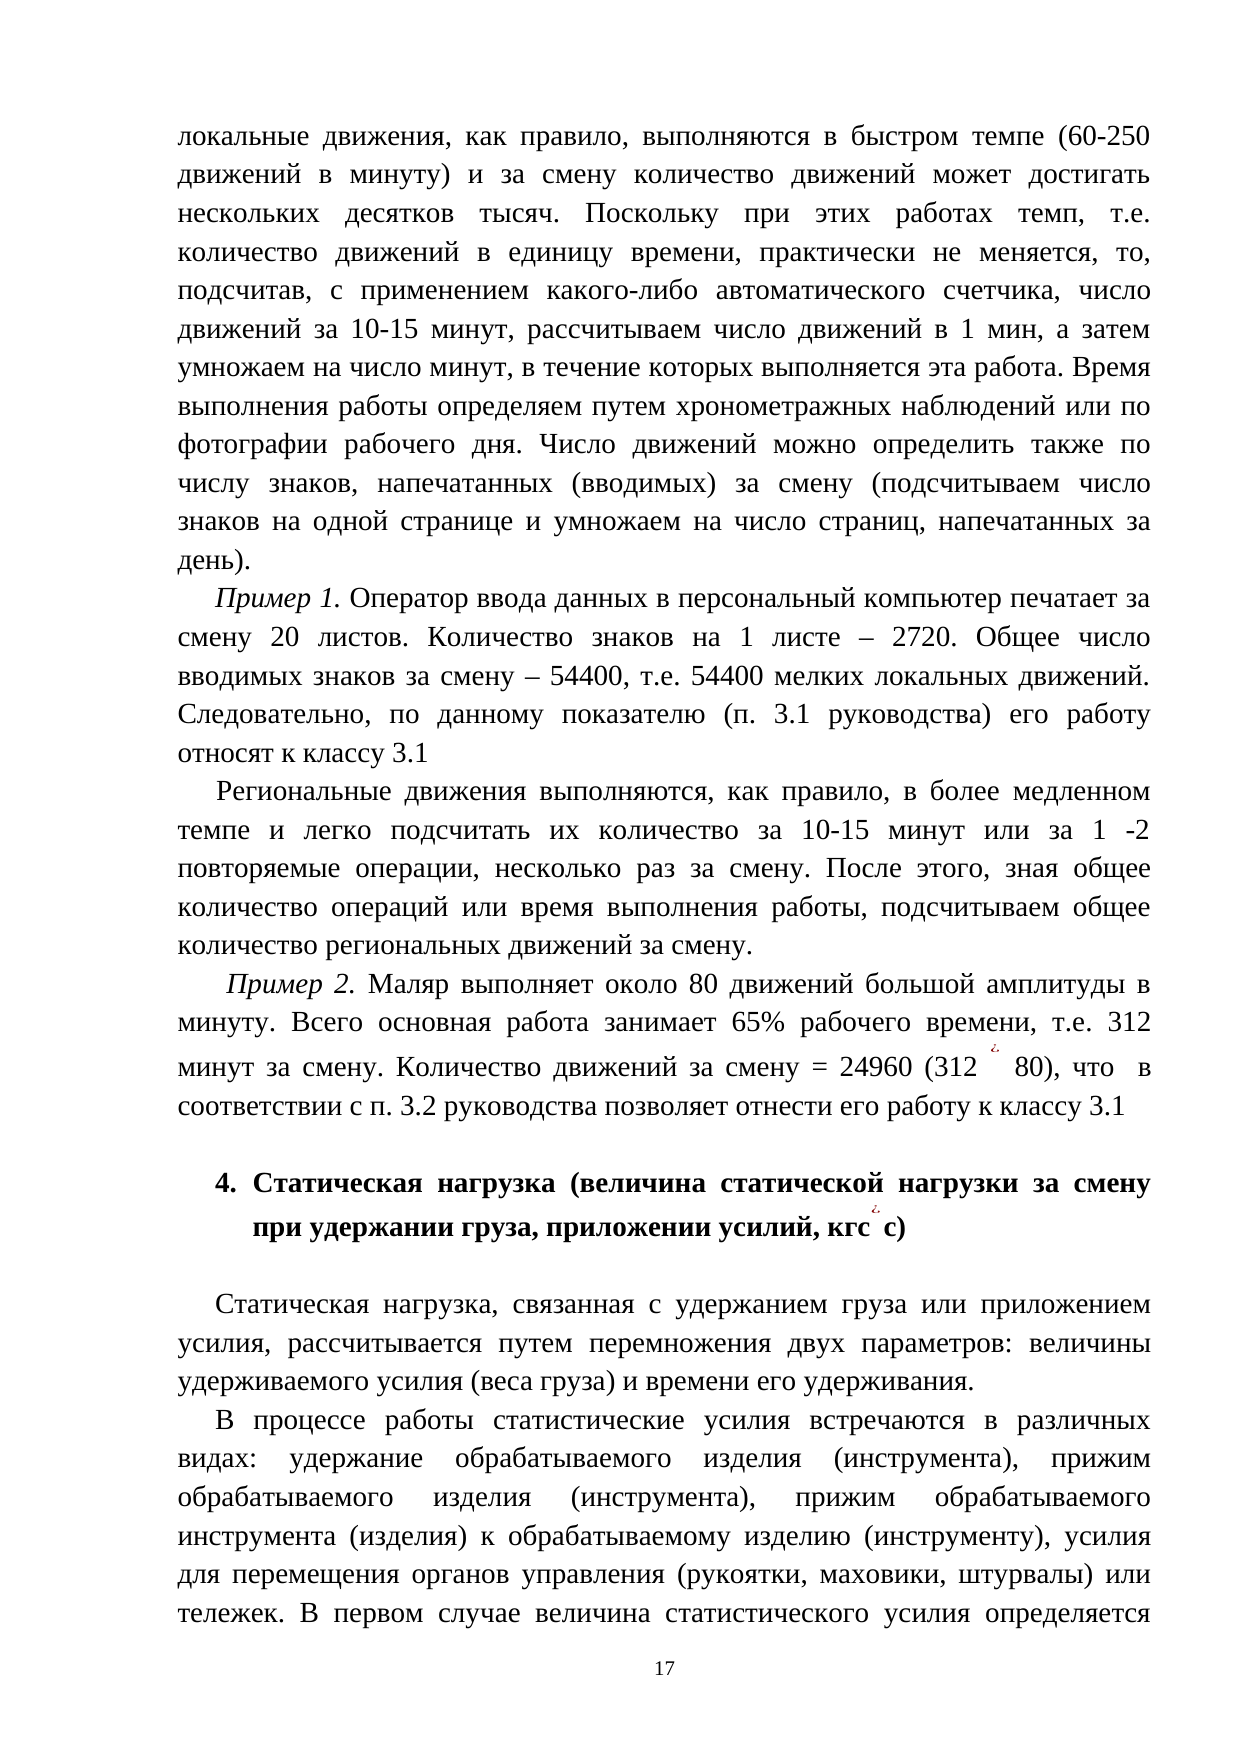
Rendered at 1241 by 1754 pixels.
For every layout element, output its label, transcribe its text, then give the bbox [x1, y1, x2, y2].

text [177, 118, 1152, 576]
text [177, 1402, 1152, 1628]
text Пример 1. Оператор ввода данных в персональный компьютер печатает за смену 20 листов. Количество знаков на 1 листе – 2720. Общее число вводимых знаков за смену – 54400, т.е. 54400 мелких локальных движений. Следовательно, по данному показателю (п. 3.1 руководства) его работу относят к классу 3.1 [177, 581, 1152, 768]
text Статическая нагрузка, связанная с удержанием груза или приложением усилия, рассчитывается путем перемножения двух параметров: величины удерживаемого усилия (веса груза) и времени его удерживания. [177, 1286, 1152, 1397]
list Статическая нагрузка (величина статической нагрузки за смену при удержании груза, приложении усилий, кгсс) [215, 1165, 1152, 1243]
text Региональные движения выполняются, как правило, в более медленном темпе и легко подсчитать их количество за 10-15 минут или за 1 -2 повторяемые операции, несколько раз за смену. После этого, зная общее количество операций или время выполнения работы, подсчитываем общее количество региональных движений за смену. [177, 773, 1152, 961]
text Пример 2. Маляр выполняет около 80 движений большой амплитуды в минуту. Всего основная работа занимает 65% рабочего времени, т.е. 312 минут за смену. Количество движений за смену = 24960 (312 80), что в соответствии с п. 3.2 руководства позволяет отнести его работу к классу 3.1 [177, 966, 1152, 1121]
